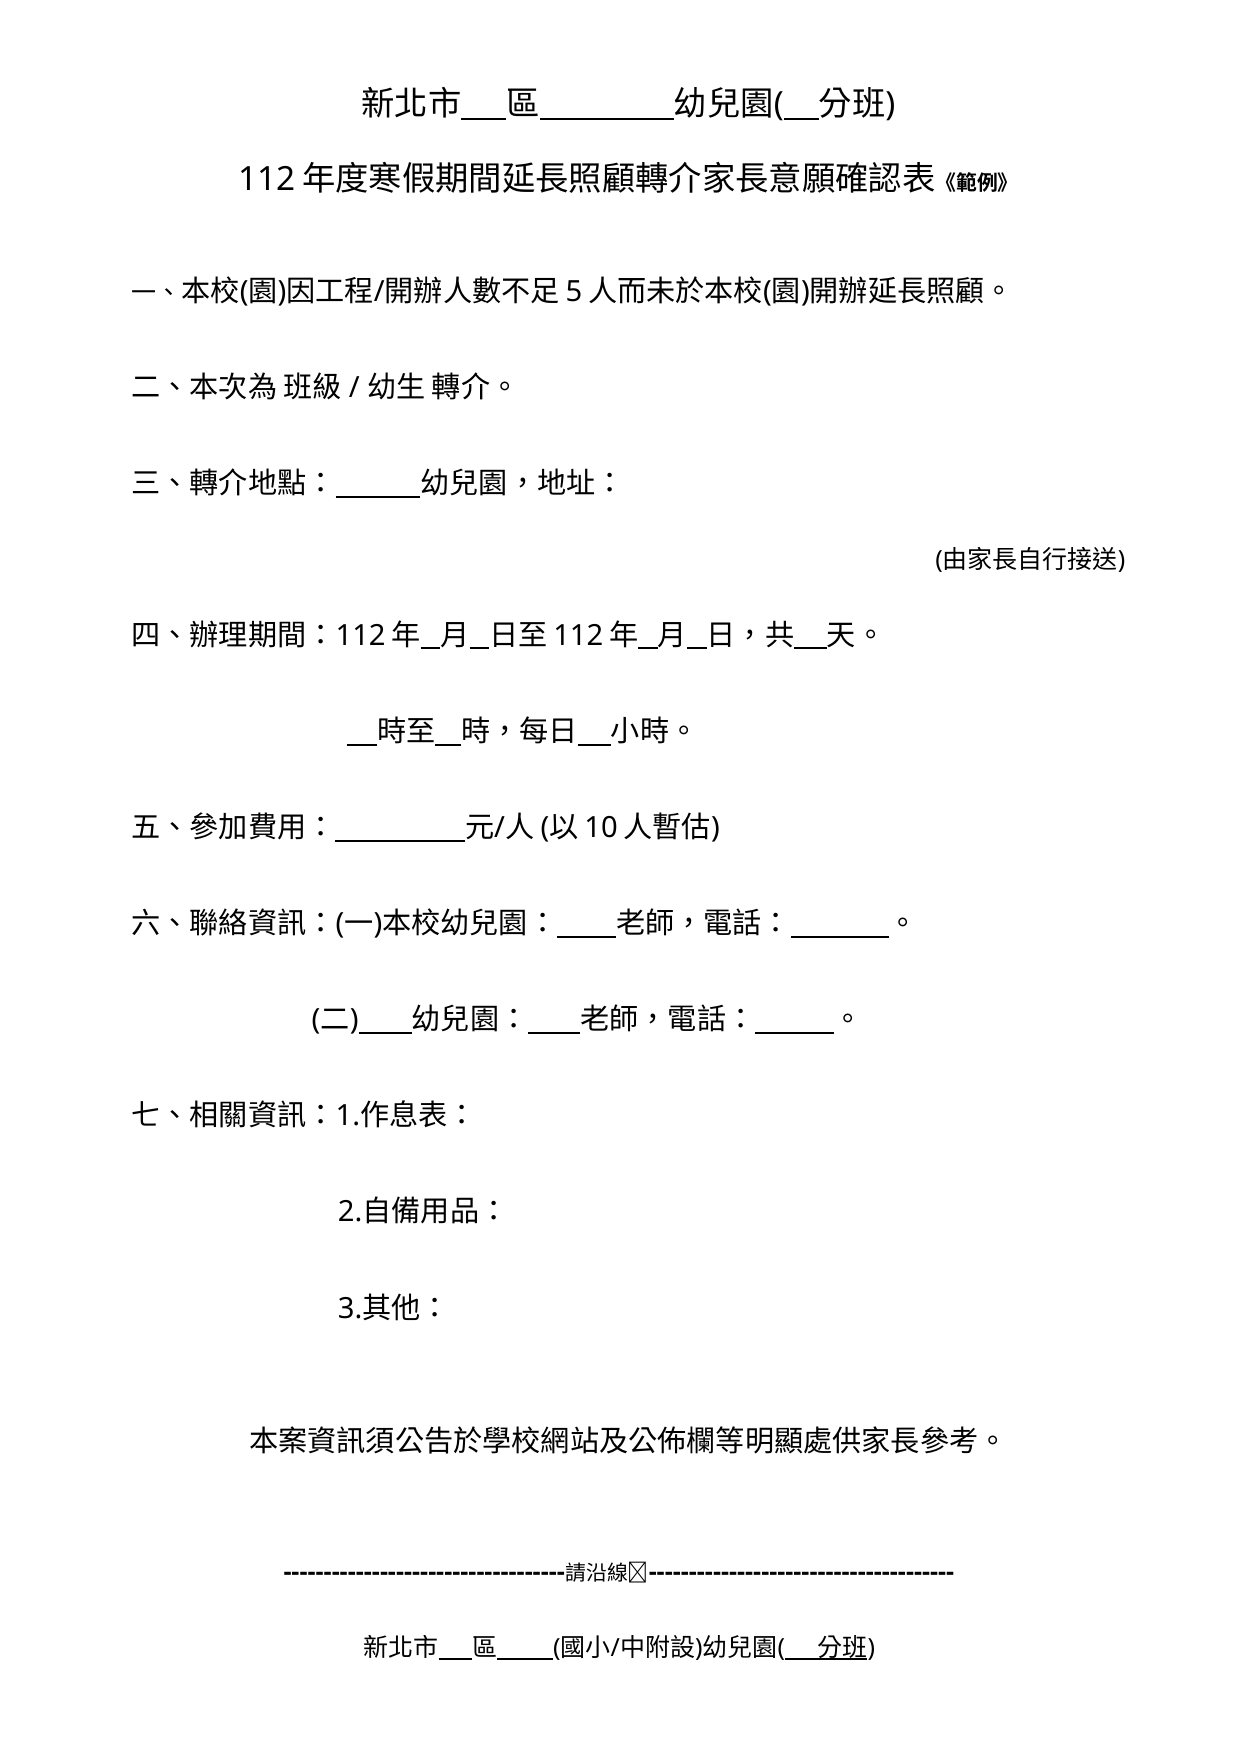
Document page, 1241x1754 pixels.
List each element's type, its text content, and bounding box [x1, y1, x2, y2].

text 一、本校(園)因工程/開辦人數不足5人而未於本校(園)開辦延長照顧。 [131, 251, 1125, 326]
text 四、辦理期間：112年 月 日至112年 月 日，共 天。 [131, 595, 1125, 670]
text (由家長自行接送) [131, 539, 1125, 577]
text 112年度寒假期間延長照顧轉介家長意願確認表《範例》 [131, 138, 1125, 213]
text 2.自備用品： [131, 1172, 1125, 1247]
text 三、轉介地點： 幼兒園，地址： [131, 443, 1125, 518]
text 3.其他： [131, 1268, 1125, 1343]
text -----------------------------------請沿線-------------------------------------- [113, 1552, 1125, 1589]
text 新北市 區 幼兒園( 分班) [131, 63, 1125, 138]
text 七、相關資訊：1.作息表： [131, 1076, 1125, 1151]
text 新北市 區 (國小/中附設)幼兒園( 分班) [113, 1627, 1125, 1664]
text (二) 幼兒園： 老師，電話： 。 [131, 979, 1125, 1054]
text 本案資訊須公告於學校網站及公佈欄等明顯處供家長參考。 [131, 1402, 1125, 1477]
text 二、本次為 班級 / 幼生 轉介。 [131, 347, 1125, 422]
text 六、聯絡資訊：(一)本校幼兒園： 老師，電話： 。 [131, 883, 1125, 958]
text 五、參加費用： 元/人 (以10人暫估) [131, 787, 1125, 862]
text 時至 時，每日 小時。 [131, 691, 1125, 766]
